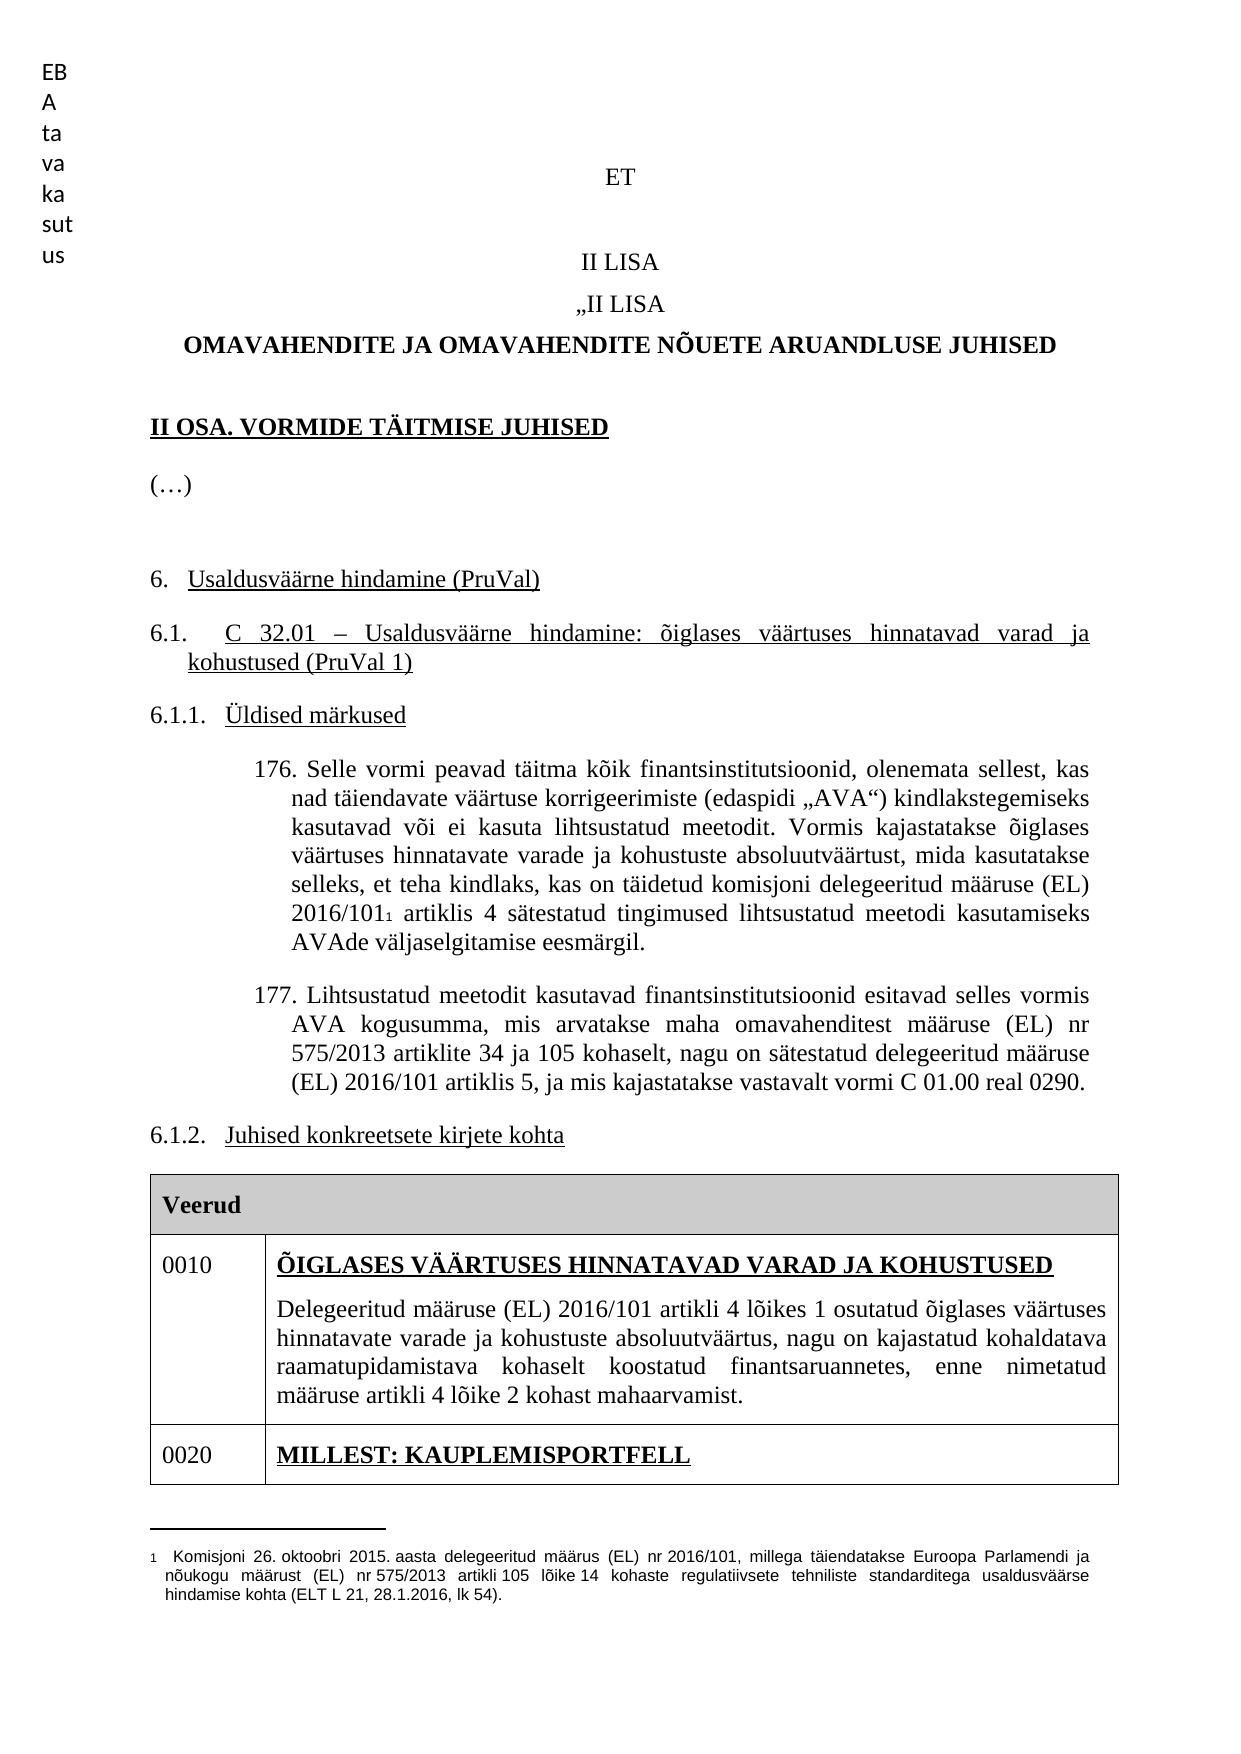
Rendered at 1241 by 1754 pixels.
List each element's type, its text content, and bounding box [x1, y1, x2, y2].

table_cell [266, 1425, 1118, 1484]
text II OSA. VORMIDE TÄITMISE JUHISED [150, 412, 1090, 441]
table_cell ÕIGLASES VÄÄRTUSES HINNATAVAD VARAD JA KOHUSTUSED Delegeeritud määruse (EL) 2016/101 artikli 4 lõikes 1 osutatud õiglases väärtuses hinnatavate varade ja kohustuste absoluutväärtus, nagu on kajastatud kohaldatava raamatupidamistava kohaselt koostatud finantsaruannetes, enne nimetatud määruse artikli 4 lõike 2 kohast mahaarvamist. [266, 1235, 1118, 1424]
list 6.1. C 32.01 – Usaldusväärne hindamine: õiglases väärtuses hinnatavad varad ja kohustused (PruVal 1) [150, 618, 1090, 676]
text ET [150, 162, 1090, 191]
list 6.1.1. Üldised märkused [150, 701, 1090, 729]
list 6.1.2. Juhised konkreetsete kirjete kohta [150, 1121, 1090, 1149]
table_cell 0010 [151, 1235, 265, 1424]
table_cell 0020 [151, 1425, 265, 1484]
text (…) [150, 469, 1090, 498]
text OMAVAHENDITE JA OMAVAHENDITE NÕUETE ARUANDLUSE JUHISED [150, 330, 1090, 359]
list 6. Usaldusväärne hindamine (PruVal) [150, 564, 1090, 593]
text II LISA [150, 247, 1090, 276]
text „II LISA [150, 289, 1090, 317]
table_header Veerud [151, 1175, 1118, 1234]
